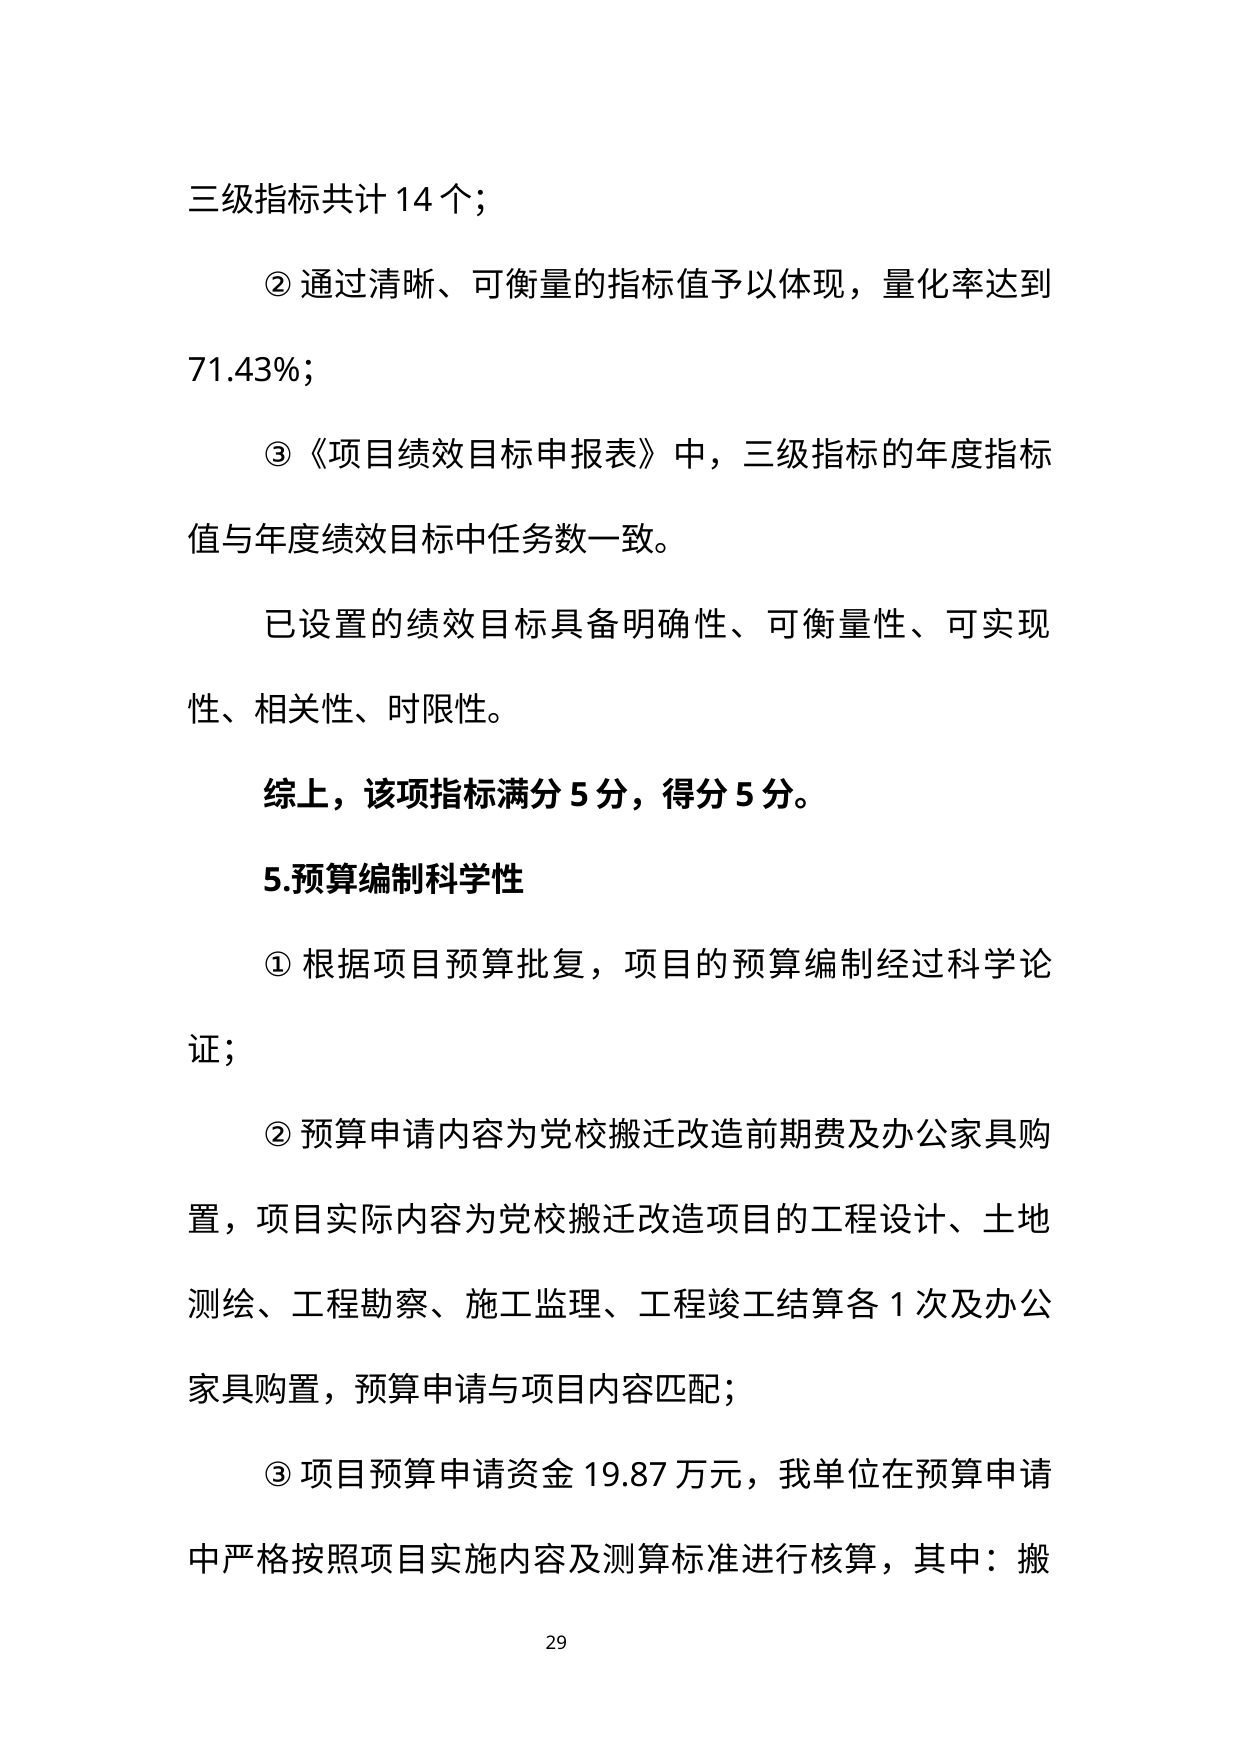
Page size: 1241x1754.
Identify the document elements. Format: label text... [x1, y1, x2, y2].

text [187, 154, 1053, 239]
text ②预算申请内容为党校搬迁改造前期费及办公家具购置，项目实际内容为党校搬迁改造项目的工程设计、土地测绘、工程勘察、施工监理、工程竣工结算各1次及办公家具购置，预算申请与项目内容匹配； [187, 1089, 1053, 1429]
text 5.预算编制科学性 [187, 834, 1053, 919]
text 综上，该项指标满分5分，得分5分。 [187, 749, 1053, 834]
text ①根据项目预算批复，项目的预算编制经过科学论证； [187, 919, 1053, 1089]
text ②通过清晰、可衡量的指标值予以体现，量化率达到71.43%； [187, 239, 1053, 409]
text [187, 1429, 1053, 1599]
text 已设置的绩效目标具备明确性、可衡量性、可实现性、相关性、时限性。 [187, 579, 1053, 749]
text ③《项目绩效目标申报表》中，三级指标的年度指标值与年度绩效目标中任务数一致。 [187, 409, 1053, 579]
